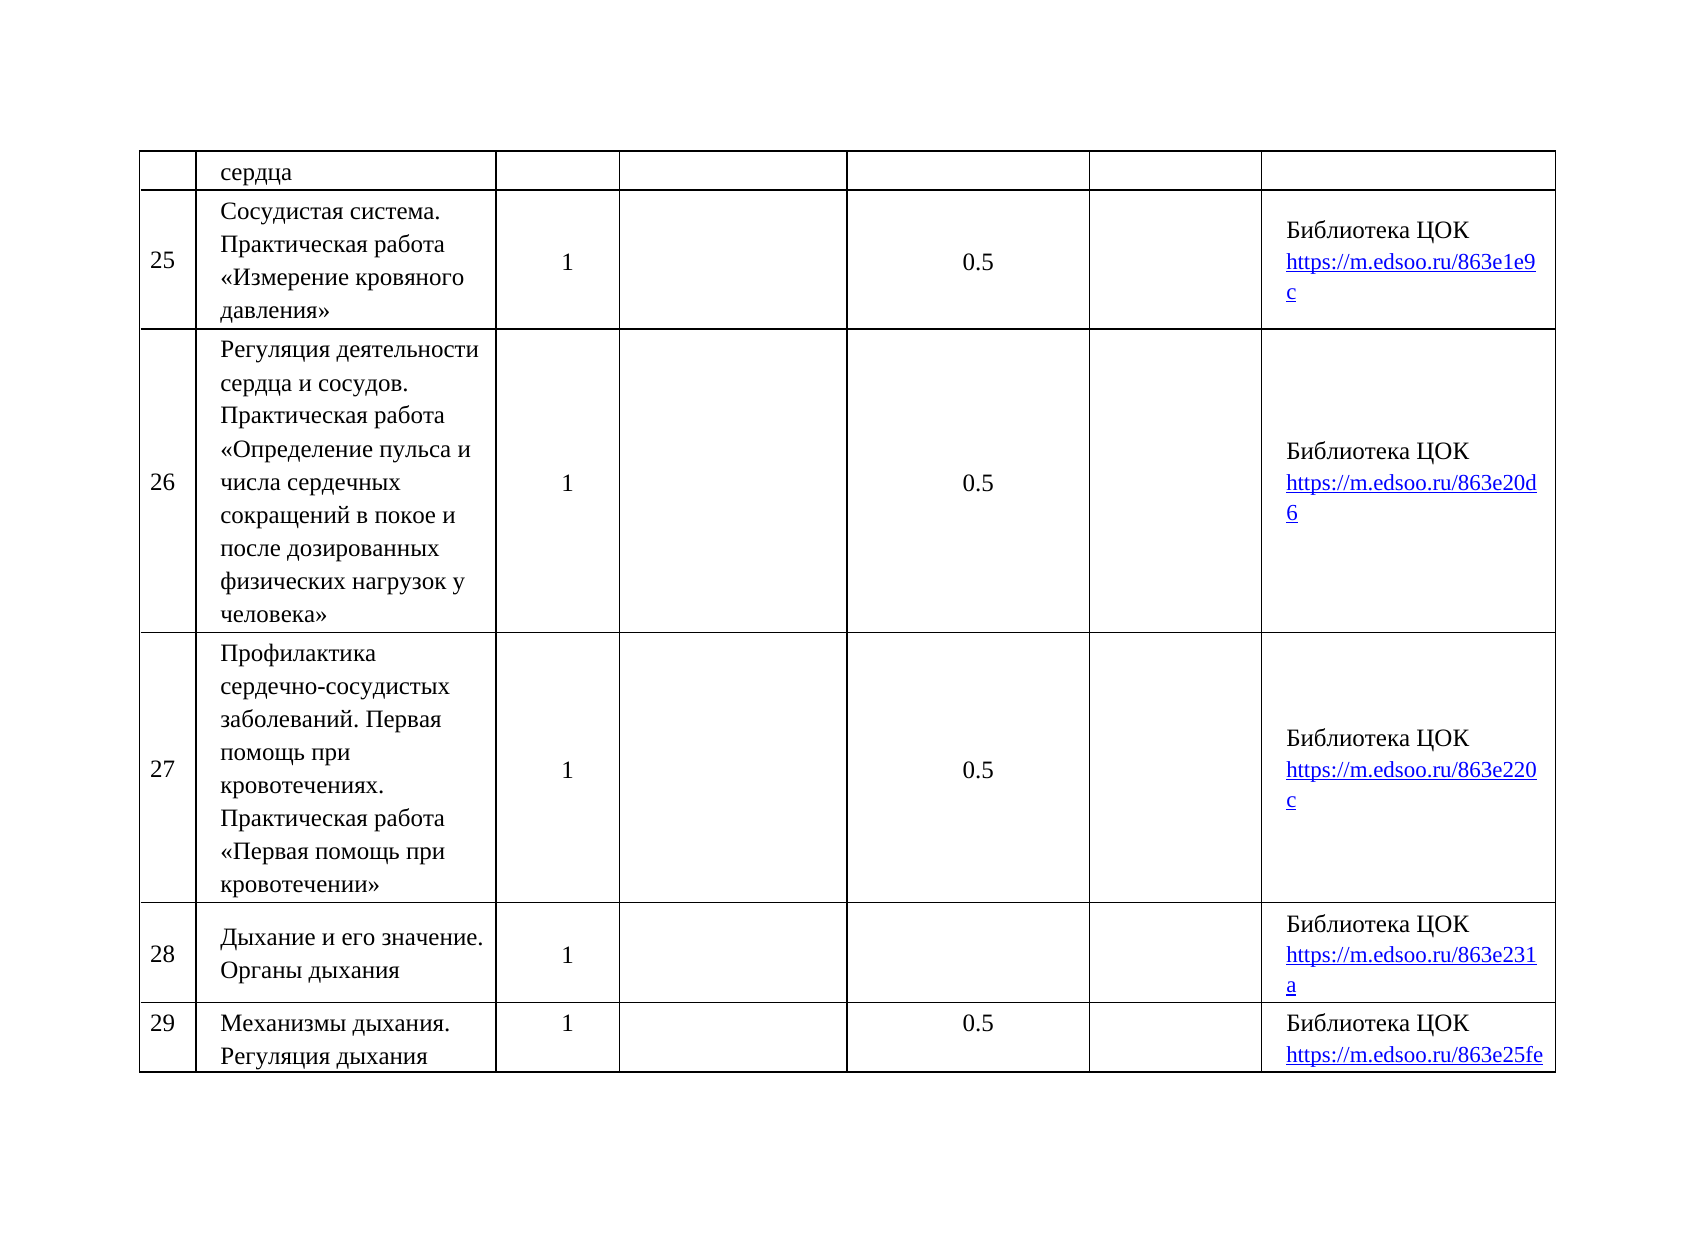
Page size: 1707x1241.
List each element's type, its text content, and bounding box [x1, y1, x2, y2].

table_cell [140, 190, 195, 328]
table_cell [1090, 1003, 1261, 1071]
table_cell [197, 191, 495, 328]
table_cell [848, 152, 1089, 189]
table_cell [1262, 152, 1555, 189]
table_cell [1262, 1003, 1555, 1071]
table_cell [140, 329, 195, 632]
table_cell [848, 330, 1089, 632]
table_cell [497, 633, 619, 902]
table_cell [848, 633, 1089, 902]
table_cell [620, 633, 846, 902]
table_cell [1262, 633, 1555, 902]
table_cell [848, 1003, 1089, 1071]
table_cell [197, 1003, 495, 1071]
table_cell 24 [140, 152, 195, 189]
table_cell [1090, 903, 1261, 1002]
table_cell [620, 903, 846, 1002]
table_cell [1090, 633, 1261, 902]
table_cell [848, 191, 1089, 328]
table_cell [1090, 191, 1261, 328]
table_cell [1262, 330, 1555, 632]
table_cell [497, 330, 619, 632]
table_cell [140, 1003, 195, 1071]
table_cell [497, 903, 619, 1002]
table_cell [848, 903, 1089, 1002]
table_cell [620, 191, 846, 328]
table_cell [620, 152, 846, 189]
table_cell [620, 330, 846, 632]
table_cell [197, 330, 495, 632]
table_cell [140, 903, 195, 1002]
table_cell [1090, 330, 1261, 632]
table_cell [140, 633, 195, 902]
table_cell [1090, 152, 1261, 189]
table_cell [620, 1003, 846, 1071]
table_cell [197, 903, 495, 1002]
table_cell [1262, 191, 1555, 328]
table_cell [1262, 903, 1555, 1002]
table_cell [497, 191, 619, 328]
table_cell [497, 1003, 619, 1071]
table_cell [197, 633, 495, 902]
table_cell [197, 152, 495, 189]
table_cell 1 [497, 152, 619, 189]
